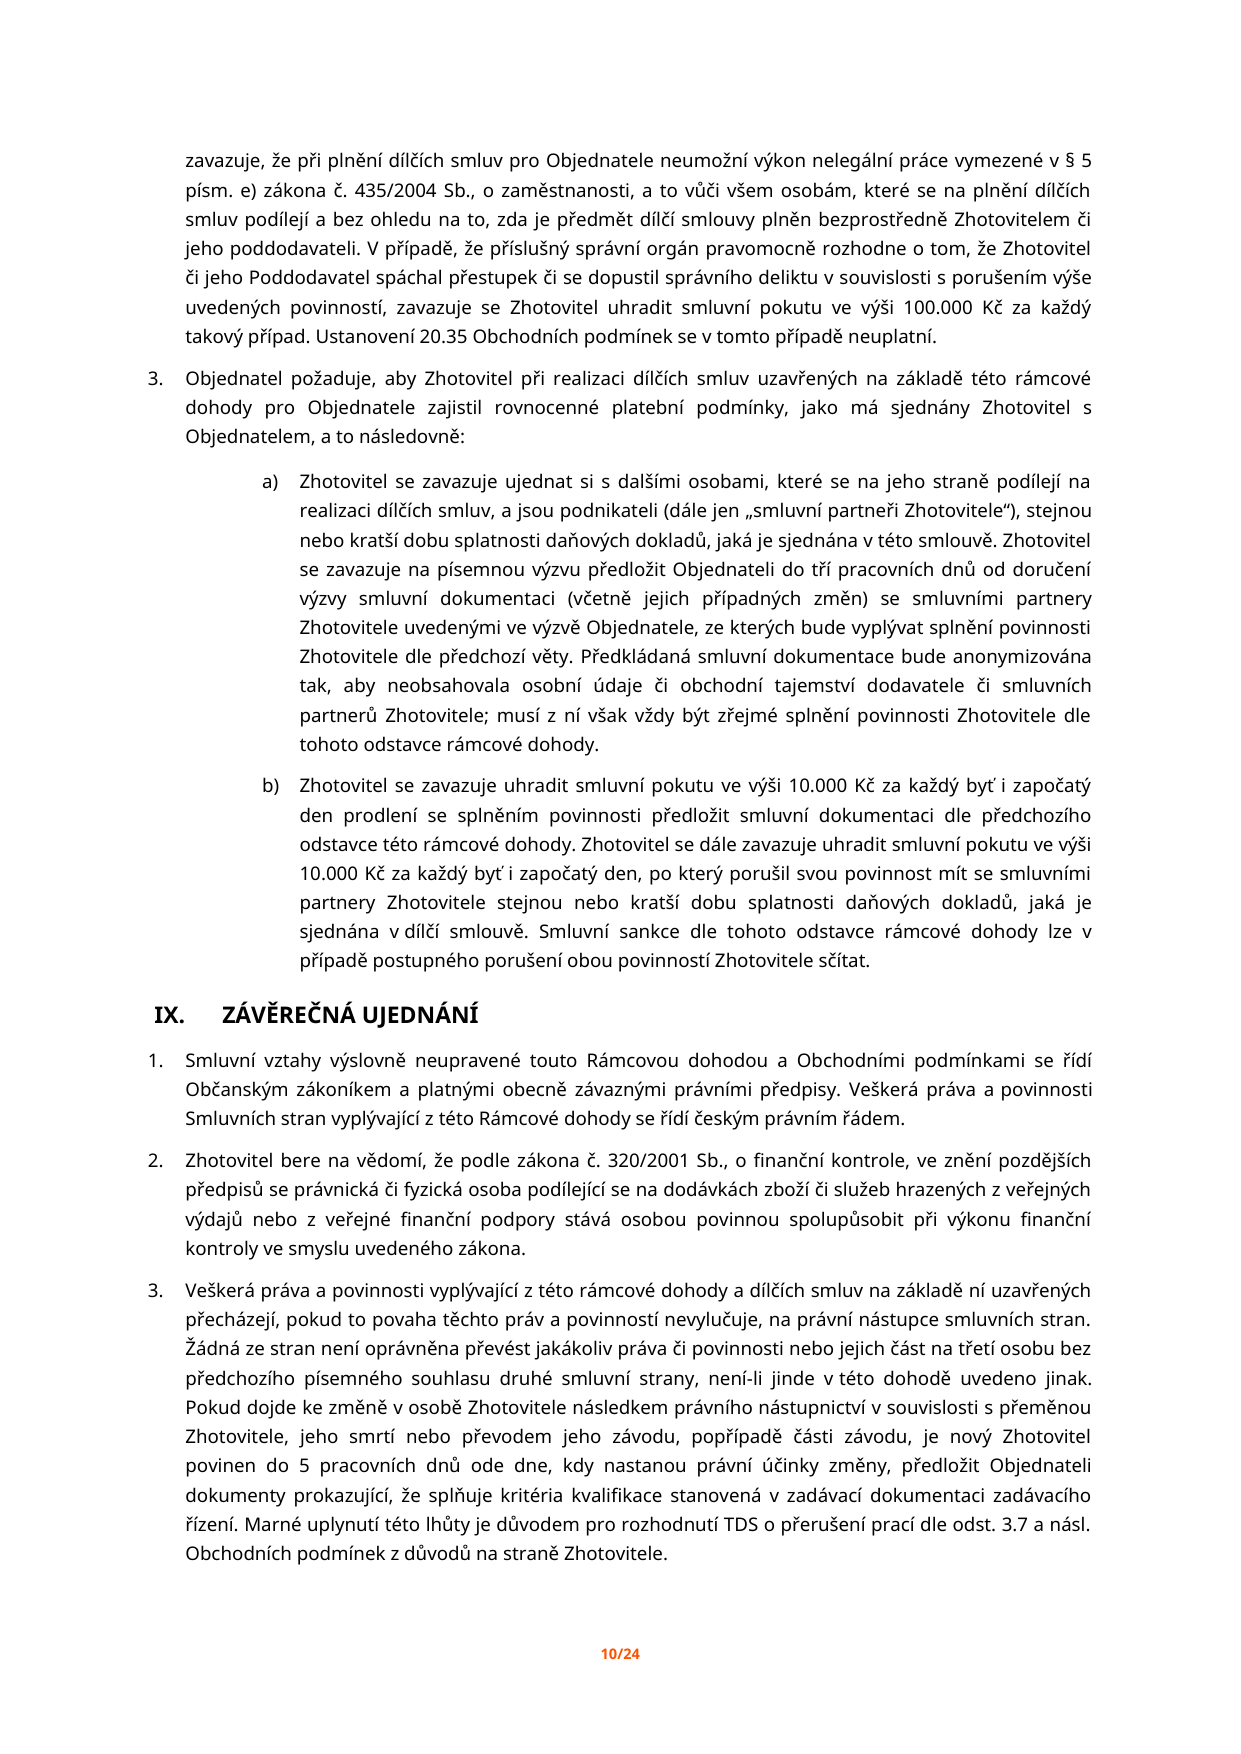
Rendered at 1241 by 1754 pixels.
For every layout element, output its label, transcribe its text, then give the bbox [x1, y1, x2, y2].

list Zhotovitel bere na vědomí, že podle zákona č. 320/2001 Sb., o finanční kontrole, ve znění pozdějších předpisů se právnická či fyzická osoba podílející se na dodávkách zboží či služeb hrazených z veřejných výdajů nebo z veřejné finanční podpory stává osobou povinnou spolupůsobit při výkonu finanční kontroly ve smyslu uvedeného zákona. [148, 1147, 1093, 1261]
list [148, 148, 1093, 349]
list Zhotovitel se zavazuje ujednat si s dalšími osobami, které se na jeho straně podílejí na realizaci dílčích smluv, a jsou podnikateli (dále jen „smluvní partneři Zhotovitele“), stejnou nebo kratší dobu splatnosti daňových dokladů, jaká je sjednána v této smlouvě. Zhotovitel se zavazuje na písemnou výzvu předložit Objednateli do tří pracovních dnů od doručení výzvy smluvní dokumentaci (včetně jejich případných změn) se smluvními partnery Zhotovitele uvedenými ve výzvě Objednatele, ze kterých bude vyplývat splnění povinnosti Zhotovitele dle předchozí věty. Předkládaná smluvní dokumentace bude anonymizována tak, aby neobsahovala osobní údaje či obchodní tajemství dodavatele či smluvních partnerů Zhotovitele; musí z ní však vždy být zřejmé splnění povinnosti Zhotovitele dle tohoto odstavce rámcové dohody. [262, 465, 1093, 757]
list Veškerá práva a povinnosti vyplývající z této rámcové dohody a dílčích smluv na základě ní uzavřených přecházejí, pokud to povaha těchto práv a povinností nevylučuje, na právní nástupce smluvních stran. Žádná ze stran není oprávněna převést jakákoliv práva či povinnosti nebo jejich část na třetí osobu bez předchozího písemného souhlasu druhé smluvní strany, není-li jinde v této dohodě uvedeno jinak. Pokud dojde ke změně v osobě Zhotovitele následkem právního nástupnictví v souvislosti s přeměnou Zhotovitele, jeho smrtí nebo převodem jeho závodu, popřípadě části závodu, je nový Zhotovitel povinen do 5 pracovních dnů ode dne, kdy nastanou právní účinky změny, předložit Objednateli dokumenty prokazující, že splňuje kritéria kvalifikace stanovená v zadávací dokumentaci zadávacího řízení. Marné uplynutí této lhůty je důvodem pro rozhodnutí TDS o přerušení prací dle odst. 3.7 a násl. Obchodních podmínek z důvodů na straně Zhotovitele. [148, 1277, 1093, 1566]
list Objednatel požaduje, aby Zhotovitel při realizaci dílčích smluv uzavřených na základě této rámcové dohody pro Objednatele zajistil rovnocenné platební podmínky, jako má sjednány Zhotovitel s Objednatelem, a to následovně: [148, 365, 1093, 449]
list ZÁVĚREČNÁ UJEDNÁNÍ [185, 999, 1093, 1030]
list Zhotovitel se zavazuje uhradit smluvní pokutu ve výši 10.000 Kč za každý byť i započatý den prodlení se splněním povinnosti předložit smluvní dokumentaci dle předchozího odstavce této rámcové dohody. Zhotovitel se dále zavazuje uhradit smluvní pokutu ve výši 10.000 Kč za každý byť i započatý den, po který porušil svou povinnost mít se smluvními partnery Zhotovitele stejnou nebo kratší dobu splatnosti daňových dokladů, jaká je sjednána v dílčí smlouvě. Smluvní sankce dle tohoto odstavce rámcové dohody lze v případě postupného porušení obou povinností Zhotovitele sčítat. [262, 769, 1093, 974]
list Smluvní vztahy výslovně neupravené touto Rámcovou dohodou a Obchodními podmínkami se řídí Občanským zákoníkem a platnými obecně závaznými právními předpisy. Veškerá práva a povinnosti Smluvních stran vyplývající z této Rámcové dohody se řídí českým právním řádem. [148, 1047, 1093, 1131]
